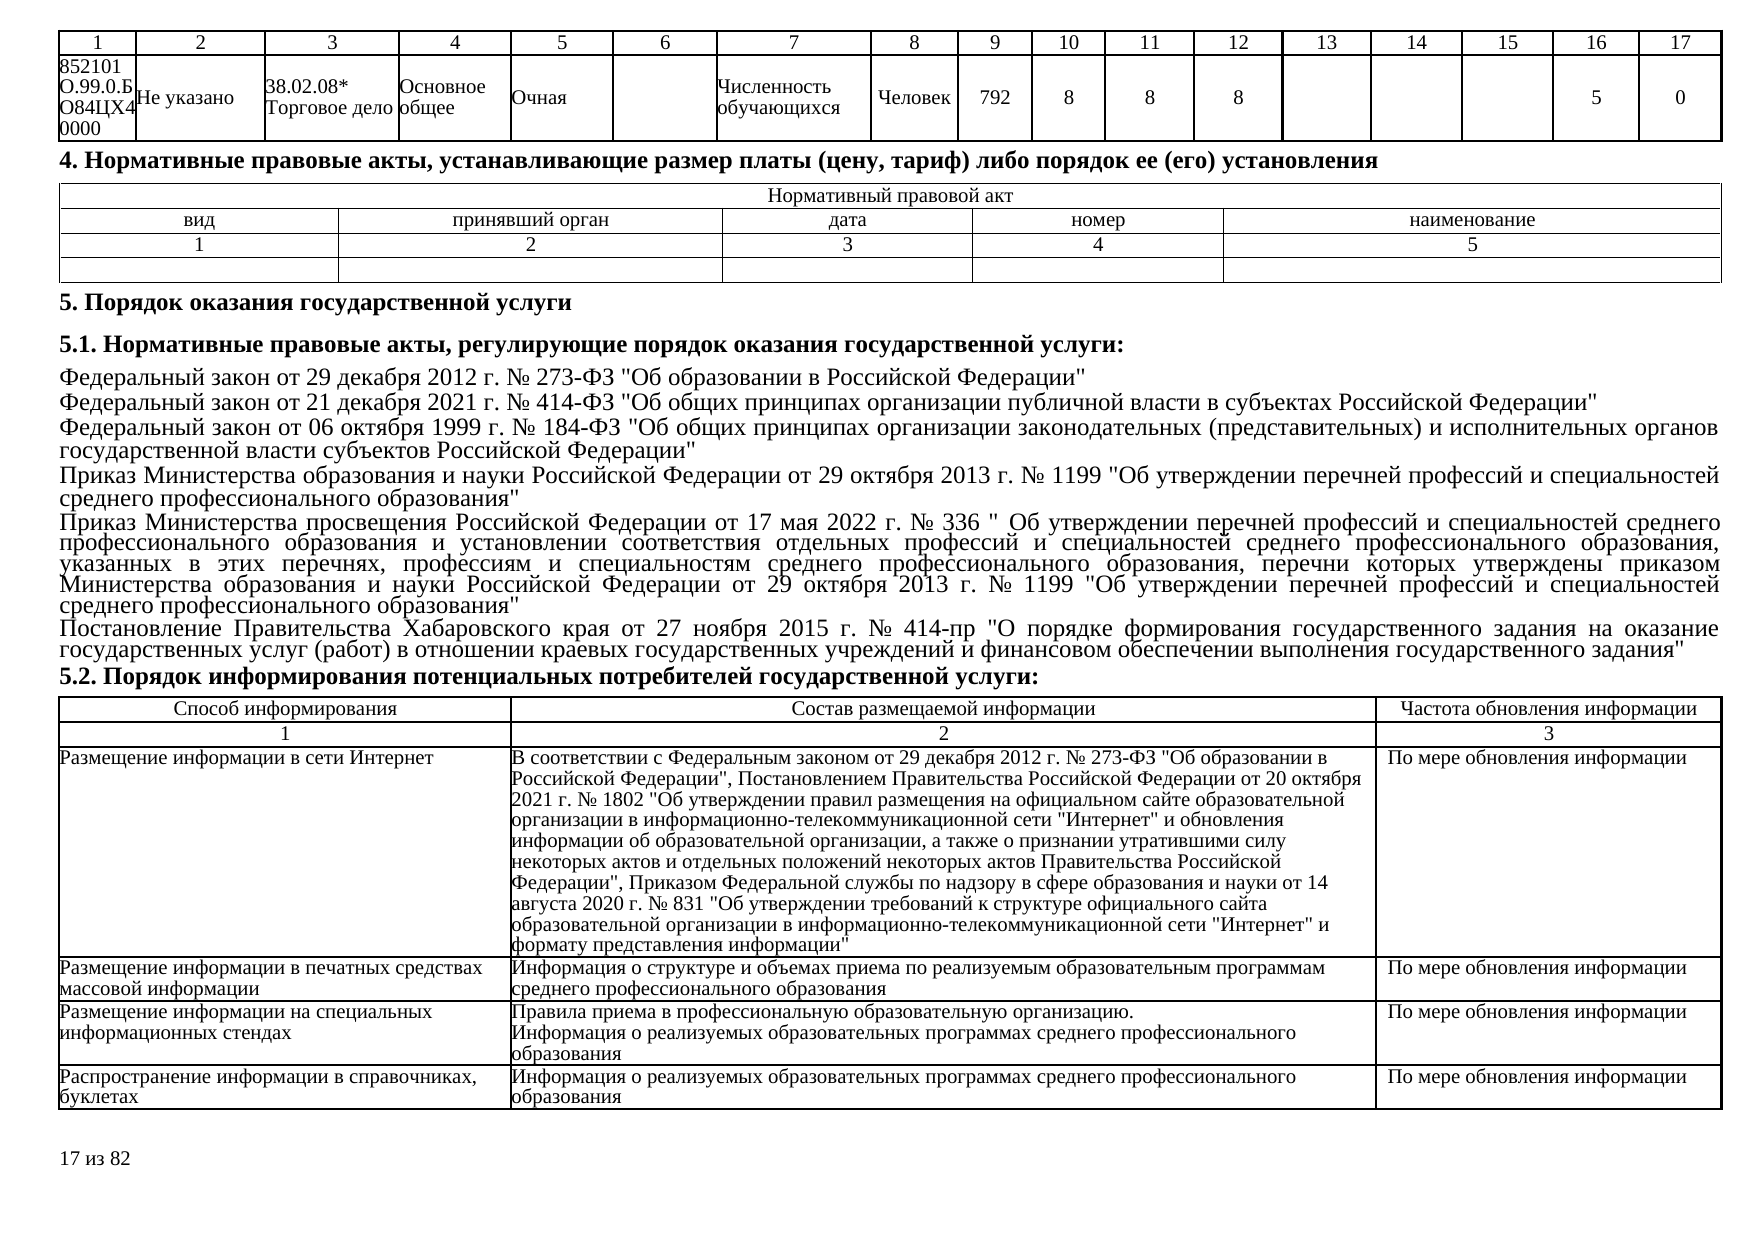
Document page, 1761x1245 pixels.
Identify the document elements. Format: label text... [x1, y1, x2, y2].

table_cell По мере обновления информации [1377, 958, 1720, 1000]
table_cell Состав размещаемой информации [512, 698, 1375, 721]
table_cell 3 [266, 32, 398, 54]
table_cell Информация о структуре и объемах приема по реализуемым образовательным программам среднего профессионального образования [512, 958, 1375, 1000]
table_cell [1284, 56, 1370, 140]
table_cell Нормативный правовой акт [60, 183, 1721, 208]
table_cell Размещение информации в сети Интернет [60, 748, 510, 956]
table_cell 2 [512, 723, 1375, 746]
table_cell Очная [512, 56, 612, 140]
table_cell номер [973, 209, 1223, 232]
table_cell 8 [872, 32, 957, 54]
table_cell [614, 56, 716, 140]
table_cell 14 [1372, 32, 1461, 54]
table_cell 3 [723, 234, 972, 257]
table_cell 13 [1284, 32, 1370, 54]
table_cell 16 [1554, 32, 1638, 54]
table_cell вид [60, 209, 338, 232]
table_cell Размещение информации в печатных средствах массовой информации [60, 958, 510, 1000]
table_cell [1463, 56, 1552, 140]
table_cell 5 [512, 32, 612, 54]
table_cell Способ информирования [60, 698, 510, 721]
table_cell 2 [339, 234, 722, 257]
table_cell дата [723, 209, 972, 232]
table_cell Не указано [137, 56, 264, 140]
table_cell [339, 258, 722, 282]
table_cell 4 [973, 234, 1223, 257]
table_cell 5 [1224, 233, 1721, 257]
table_cell 8 [1106, 56, 1193, 140]
table_cell 8 [1033, 56, 1104, 140]
table_cell 38.02.08* Торговое дело [266, 56, 398, 140]
table_cell 1 [60, 723, 510, 746]
table_cell 12 [1195, 32, 1281, 54]
table_cell 7 [718, 32, 870, 54]
table_cell 5. Порядок оказания государственной услуги [59, 282, 1721, 325]
table_cell В соответствии с Федеральным законом от 29 декабря 2012 г. № 273-ФЗ "Об образовании в Российской Федерации", Постановлением Правительства Российской Федерации от 20 октября 2021 г. № 1802 "Об утверждении правил размещения на официальном сайте образовательной организации в информационно-телекоммуникационной сети "Интернет" и обновления информации об образовательной организации, а также о признании утратившими силу некоторых актов и отдельных положений некоторых актов Правительства Российской Федерации", Приказом Федеральной службы по надзору в сфере образования и науки от 14 августа 2020 г. № 831 "Об утверждении требований к структуре официального сайта образовательной организации в информационно-телекоммуникационной сети "Интернет" и формату представления информации" [512, 748, 1375, 956]
table_cell 8 [1195, 56, 1281, 140]
table_cell Распространение информации в справочниках, буклетах [60, 1066, 510, 1108]
table_cell 5.1. Нормативные правовые акты, регулирующие порядок оказания государственной услуги: [59, 325, 1721, 365]
table_cell 9 [959, 32, 1031, 54]
table_cell 15 [1463, 32, 1552, 54]
table_cell Численность обучающихся [718, 56, 870, 140]
table_cell Основное общее [400, 56, 510, 140]
table_cell 17 [1640, 32, 1720, 54]
table_cell [1224, 257, 1721, 282]
table_cell Федеральный закон от 29 декабря 2012 г. № 273-ФЗ "Об образовании в Российской Федерации" Федеральный закон от 21 декабря 2021 г. № 414-ФЗ "Об общих принципах организации публичной власти в субъектах Российской Федерации" Федеральный закон от 06 октября 1999 г. № 184-ФЗ "Об общих принципах организации законодательных (представительных) и исполнительных органов государственной власти субъектов Российской Федерации" Приказ Министерства образования и науки Российской Федерации от 29 октября 2013 г. № 1199 "Об утверждении перечней профессий и специальностей среднего профессионального образования" Приказ Министерства просвещения Российской Федерации от 17 мая 2022 г. № 336 " Об утверждении перечней профессий и специальностей среднего профессионального образования и установлении соответствия отдельных профессий и специальностей среднего профессионального образования, указанных в этих перечнях, профессиям и специальностям среднего профессионального образования, перечни которых утверждены приказом Министерства образования и науки Российской Федерации от 29 октября 2013 г. № 1199 "Об утверждении перечней профессий и специальностей среднего профессионального образования" Постановление Правительства Хабаровского края от 27 ноября 2015 г. № 414-пр "О порядке формирования государственного задания на оказание государственных услуг (работ) в отношении краевых государственных учреждений и финансовом обеспечении выполнения государственного задания" [59, 365, 1721, 661]
table_cell 0 [1640, 56, 1720, 140]
table_cell 5.2. Порядок информирования потенциальных потребителей государственной услуги: [59, 661, 1721, 696]
table_cell 5 [1554, 56, 1638, 140]
table_cell Размещение информации на специальных информационных стендах [60, 1002, 510, 1064]
table_cell 792 [959, 56, 1031, 140]
table_cell По мере обновления информации [1377, 1002, 1720, 1064]
table_cell 1 [60, 32, 135, 54]
table_cell [60, 258, 338, 282]
table_cell [723, 258, 972, 282]
table_cell 4 [400, 32, 510, 54]
table_cell Частота обновления информации [1377, 698, 1720, 721]
table_cell Информация о реализуемых образовательных программах среднего профессионального образования [512, 1066, 1375, 1108]
table_cell 3 [1377, 723, 1720, 746]
table_cell 10 [1033, 32, 1104, 54]
table_cell Правила приема в профессиональную образовательную организацию. Информация о реализуемых образовательных программах среднего профессионального образования [512, 1002, 1375, 1064]
table_cell 4. Нормативные правовые акты, устанавливающие размер платы (цену, тариф) либо порядок ее (его) установления [59, 142, 1721, 183]
table_cell 2 [137, 32, 264, 54]
table_cell По мере обновления информации [1377, 1066, 1720, 1108]
table_cell [1372, 56, 1461, 140]
table_cell [973, 258, 1223, 282]
table_cell наименование [1224, 208, 1721, 232]
table_cell По мере обновления информации [1377, 748, 1720, 956]
table_cell 11 [1106, 32, 1193, 54]
table_cell 6 [614, 32, 716, 54]
table_cell 852101О.99.0.БО84ЦХ40000 [60, 56, 135, 140]
table_cell Человек [872, 56, 957, 140]
table_cell 1 [60, 234, 338, 257]
table_cell принявший орган [339, 209, 722, 232]
